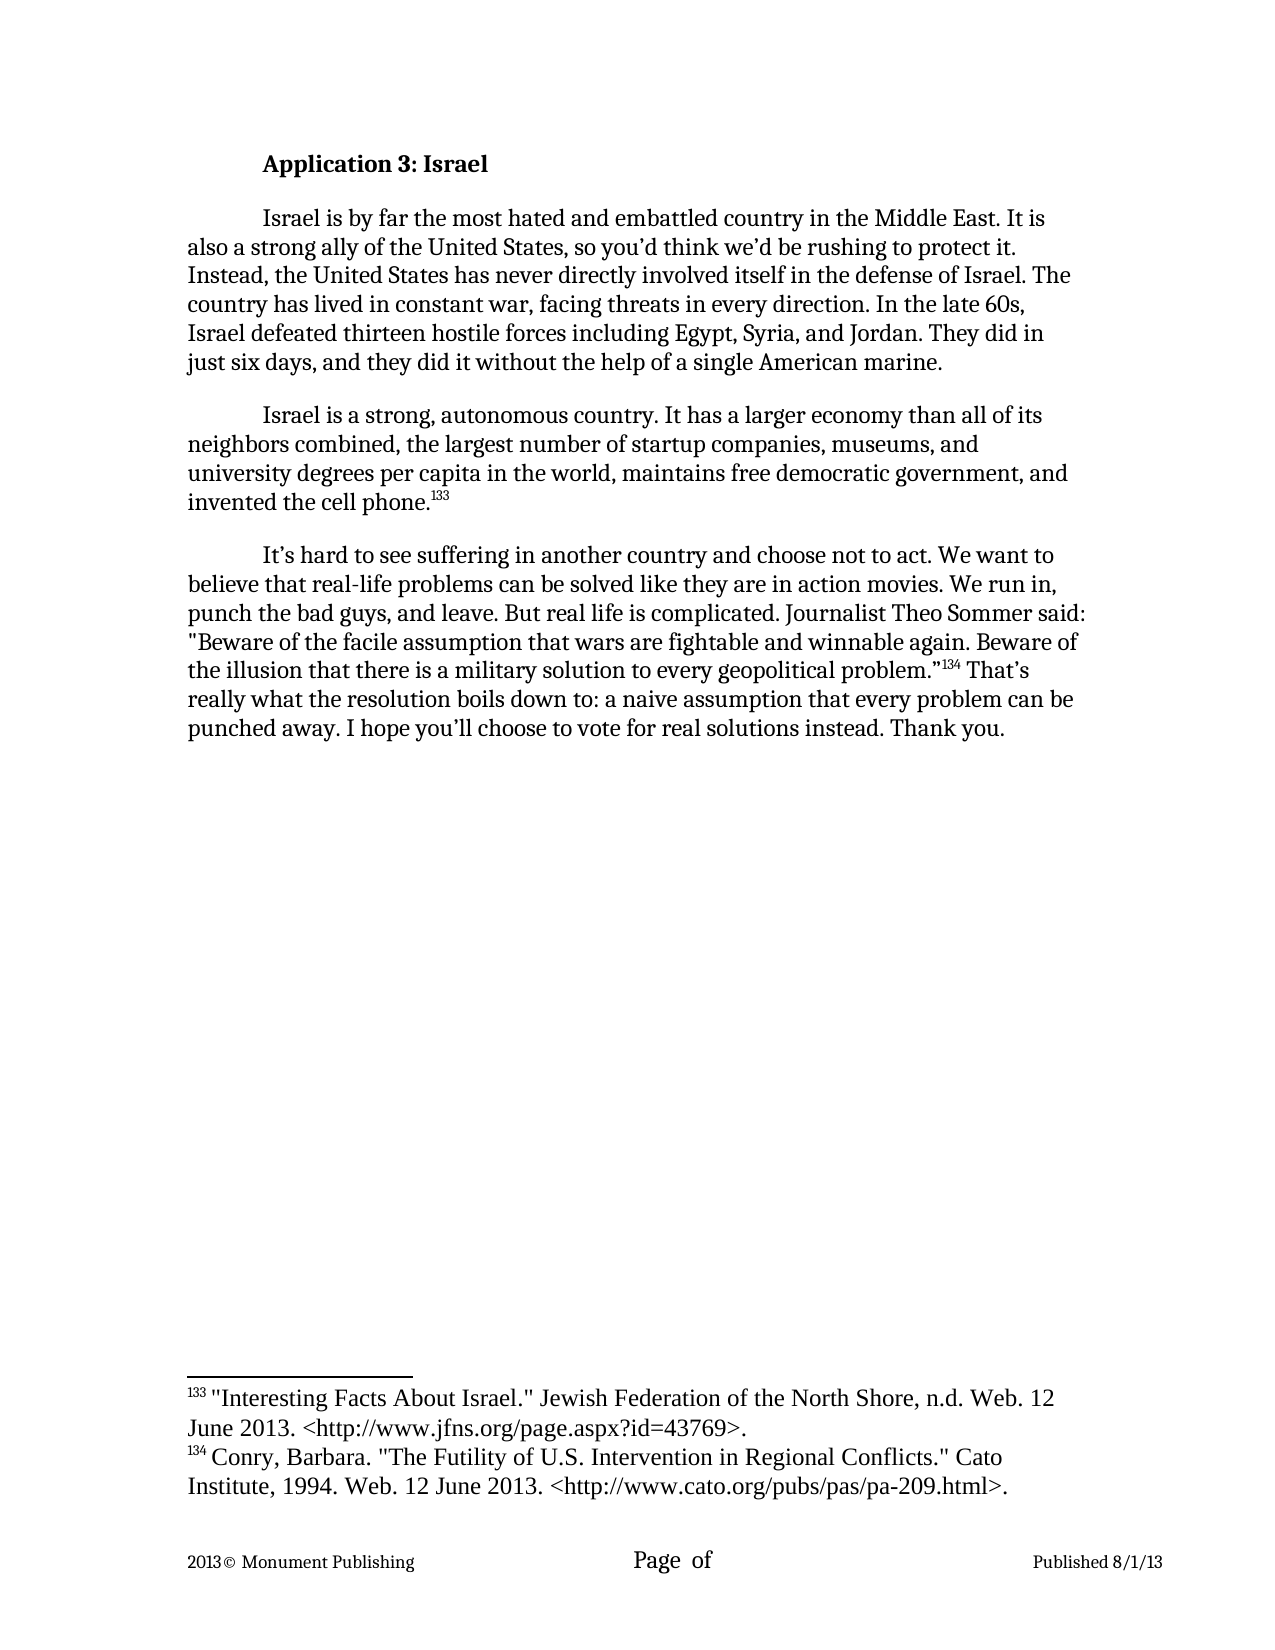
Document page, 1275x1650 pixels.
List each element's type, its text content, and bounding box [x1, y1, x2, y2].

text Israel is by far the most hated and embattled country in the Middle East. It is also a strong ally of the United States, so you’d think we’d be rushing to protect it. Instead, the United States has never directly involved itself in the defense of Israel. The country has lived in constant war, facing threats in every direction. In the late 60s, Israel defeated thirteen hostile forces including Egypt, Syria, and Jordan. They did in just six days, and they did it without the help of a single American marine. [187, 204, 1087, 376]
text Application 3: Israel [187, 150, 1087, 179]
text Israel is a strong, autonomous country. It has a larger economy than all of its neighbors combined, the largest number of startup companies, museums, and university degrees per capita in the world, maintains free democratic government, and invented the cell phone. [187, 401, 1087, 516]
text It’s hard to see suffering in another country and choose not to act. We want to believe that real-life problems can be solved like they are in action movies. We run in, punch the bad guys, and leave. But real life is complicated. Journalist Theo Sommer said: "Beware of the facile assumption that wars are fightable and winnable again. Beware of the illusion that there is a military solution to every geopolitical problem.” That’s really what the resolution boils down to: a naive assumption that every problem can be punched away. I hope you’ll choose to vote for real solutions instead. Thank you. [187, 541, 1087, 742]
